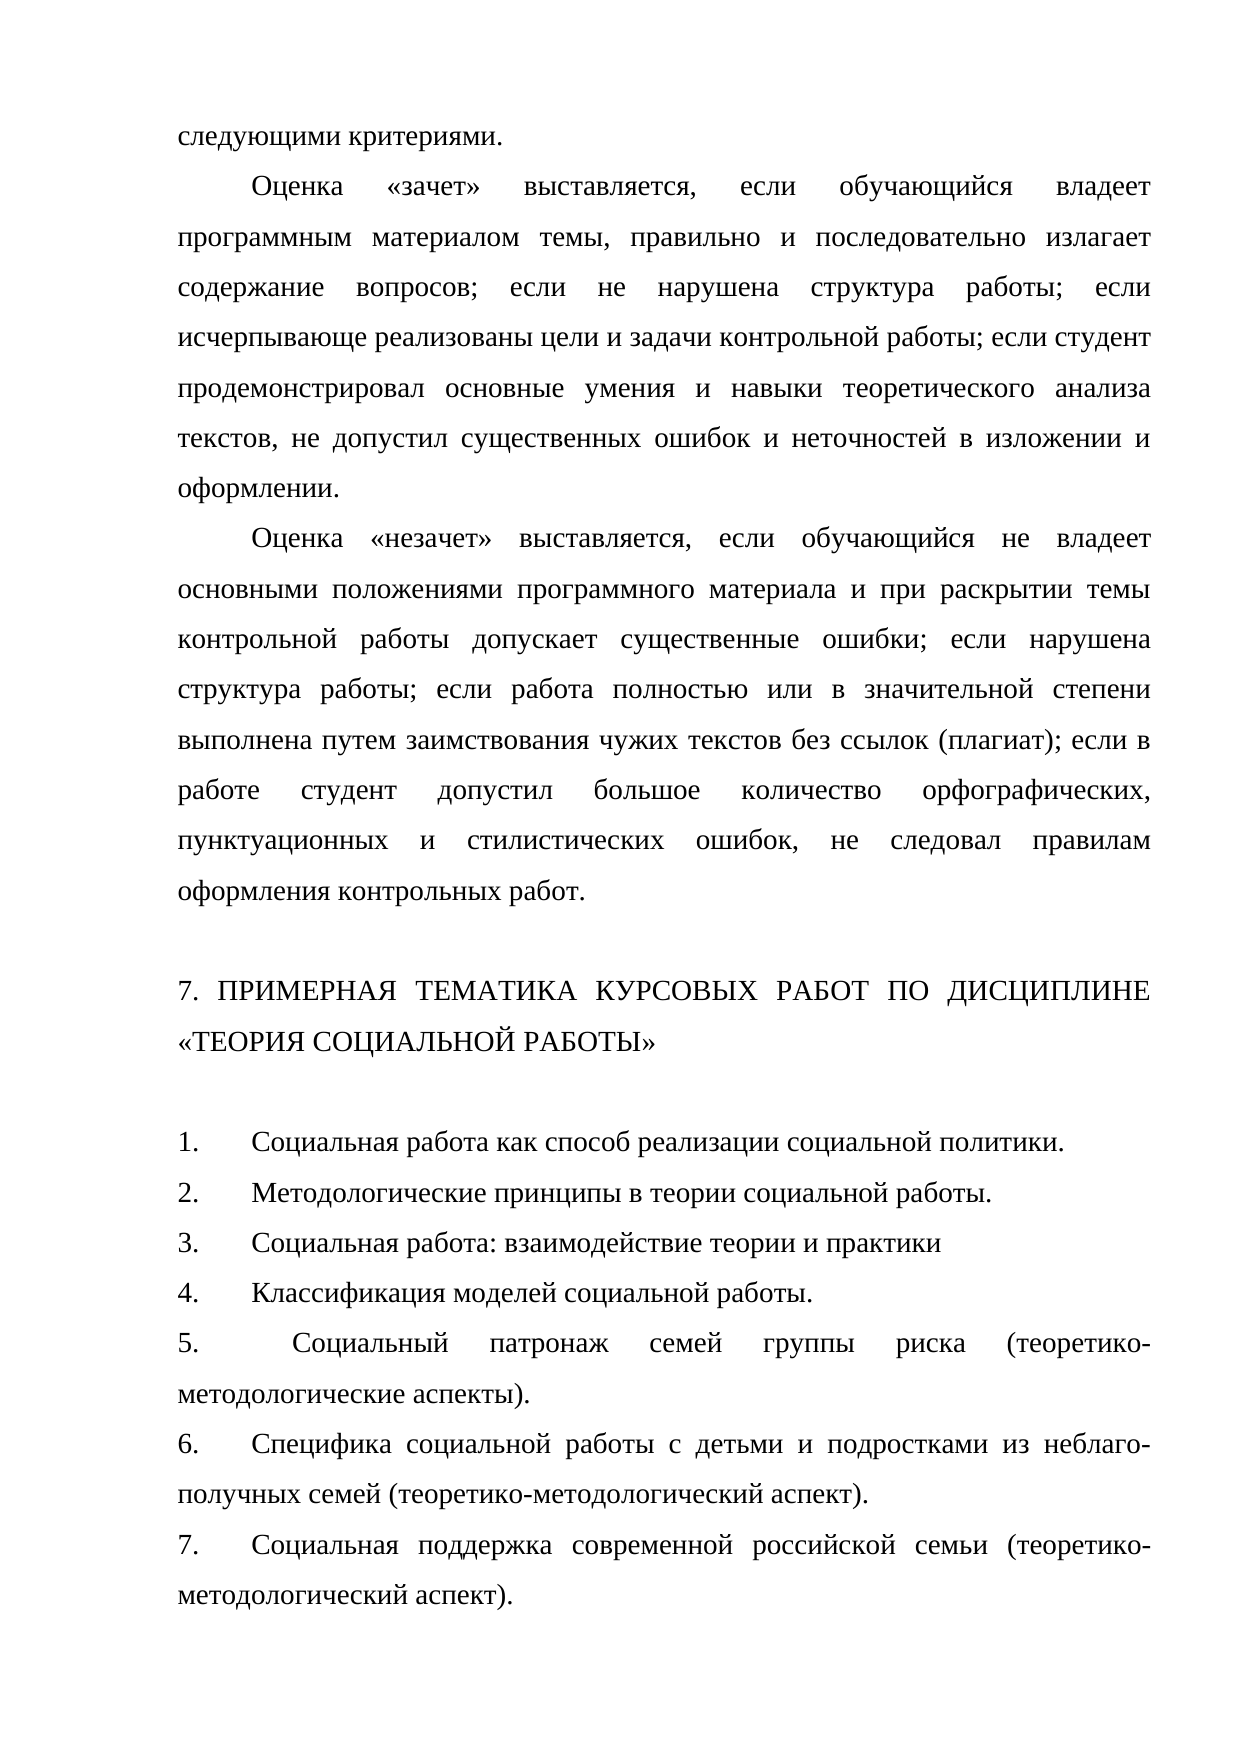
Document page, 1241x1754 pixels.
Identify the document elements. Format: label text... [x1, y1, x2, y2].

text 7. Социальная поддержка современной российской семьи (теоретико-методологический аспект). [177, 1527, 1152, 1611]
text 2. Методологические принципы в теории социальной работы. [177, 1175, 1152, 1208]
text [177, 118, 1152, 152]
text Оценка «незачет» выставляется, если обучающийся не владеет основными положениями программного материала и при раскрытии темы контрольной работы допускает существенные ошибки; если нарушена структура работы; если работа полностью или в значительной степени выполнена путем заимствования чужих текстов без ссылок (плагиат); если в работе студент допустил большое количество орфографических, пунктуационных и стилистических ошибок, не следовал правилам оформления контрольных работ. [177, 521, 1152, 906]
text 4. Классификация моделей социальной работы. [177, 1275, 1152, 1309]
text 6. Специфика социальной работы с детьми и подростками из неблаго-получных семей (теоретико-методологический аспект). [177, 1426, 1152, 1510]
text Оценка «зачет» выставляется, если обучающийся владеет программным материалом темы, правильно и последовательно излагает содержание вопросов; если не нарушена структура работы; если исчерпывающе реализованы цели и задачи контрольной работы; если студент продемонстрировал основные умения и навыки теоретического анализа текстов, не допустил существенных ошибок и неточностей в изложении и оформлении. [177, 168, 1152, 504]
text 3. Социальная работа: взаимодействие теории и практики [177, 1225, 1152, 1258]
text 1. Социальная работа как способ реализации социальной политики. [177, 1124, 1152, 1158]
text 7. ПРИМЕРНАЯ ТЕМАТИКА КУРСОВЫХ РАБОТ ПО ДИСЦИПЛИНЕ «ТЕОРИЯ СОЦИАЛЬНОЙ РАБОТЫ» [177, 973, 1152, 1057]
text 5. Социальный патронаж семей группы риска (теоретико-методологические аспекты). [177, 1326, 1152, 1409]
